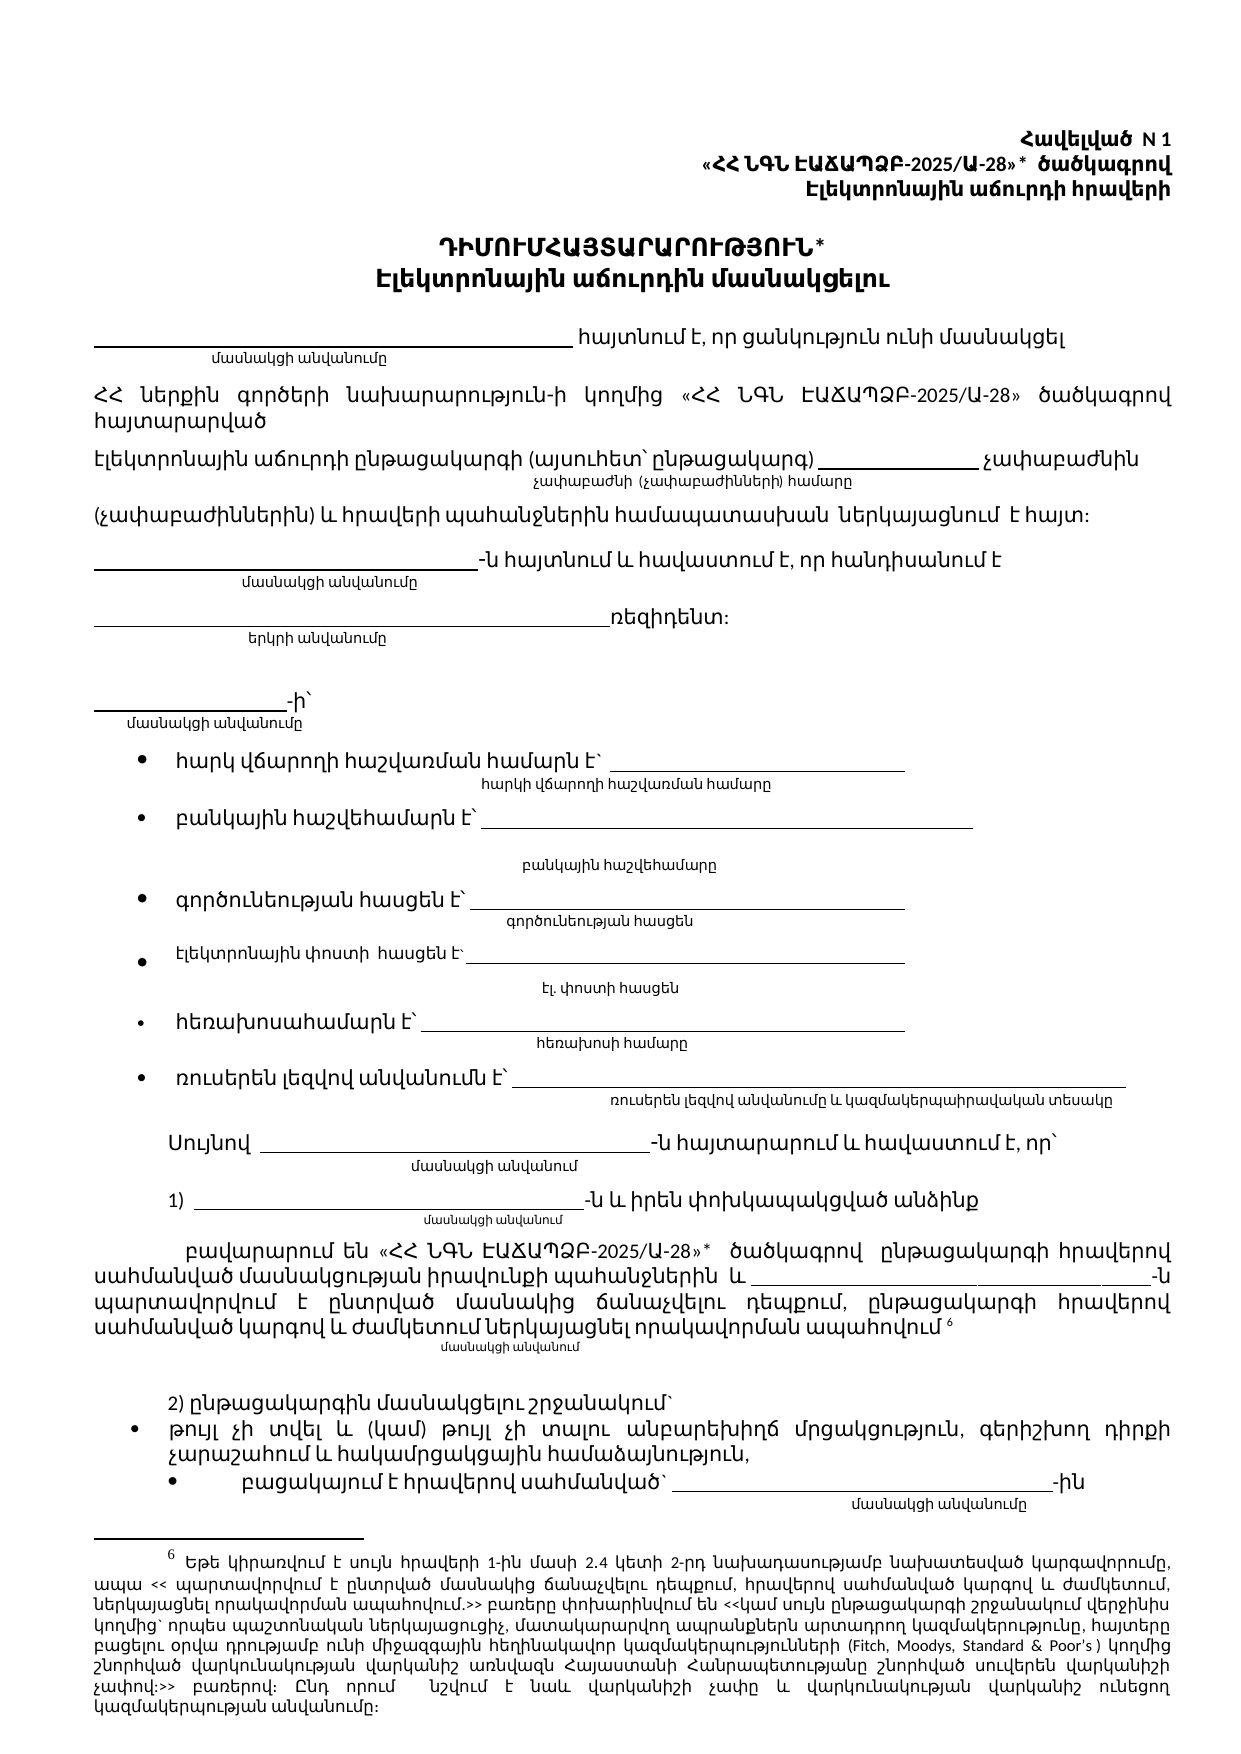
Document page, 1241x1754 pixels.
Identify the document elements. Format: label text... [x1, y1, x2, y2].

text մասնակցի անվանում [94, 1213, 1171, 1238]
text մասնակցի անվանում [94, 1157, 1171, 1187]
text Էլեկտրոնային աճուրդի հրավերի [94, 177, 1171, 202]
text Հավելված N 1 [94, 126, 1171, 151]
text չափաբաժնի (չափաբաժինների) համարը [94, 472, 1171, 502]
text մասնակցի անվանումը [94, 573, 1171, 604]
text հարկի վճարողի հաշվառման համարը [94, 775, 1171, 806]
text հայտնում է, որ ցանկություն ունի մասնակցել [94, 324, 1171, 349]
text ռեզիդենտ: [94, 604, 1171, 629]
text -ն հայտնում և հավաստում է, որ հանդիսանում է [94, 543, 1171, 573]
text ԴԻՄՈՒՄՀԱՅՏԱՐԱՐՈՒԹՅՈՒՆ* [94, 233, 1171, 263]
list բացակայում է հրավերով սահմանված` -ին [94, 1467, 1171, 1495]
text «ՀՀ ՆԳՆ ԷԱՃԱՊՁԲ-2025/Ա-28»* ծածկագրով [94, 151, 1171, 177]
text էլեկտրոնային աճուրդի ընթացակարգի (այսուհետ՝ ընթացակարգ) չափաբաժնին [94, 446, 1171, 472]
text երկրի անվանումը [94, 629, 1171, 660]
subtitle Էլեկտրոնային աճուրդին մասնակցելու [94, 263, 1171, 294]
text բավարարում են «ՀՀ ՆԳՆ ԷԱՃԱՊՁԲ-2025/Ա-28»* ծածկագրով ընթացակարգի հրավերով սահմանված մասնակցության իրավունքի պահանջներին և -ն պարտավորվում է ընտրված մասնակից ճանաչվելու դեպքում, ընթացակարգի հրավերով սահմանված կարգով և ժամկետում ներկայացնել որակավորման ապահովում [94, 1238, 1171, 1340]
text հեռախոսի համարը [462, 1035, 1171, 1065]
text գործունեության հասցեն [94, 913, 1171, 943]
list էլեկտրոնային փոստի հասցեն է՝ [138, 943, 1171, 979]
text ռուսերեն լեզվով անվանումը և կազմակերպաիրավական տեսակը [536, 1091, 1171, 1121]
text Սույնով -ն հայտարարում և հավաստում է, որ՝ [94, 1126, 1171, 1157]
text 1) -ն և իրեն փոխկապակցված անձինք [94, 1187, 1171, 1213]
text մասնակցի անվանումը [94, 349, 1171, 380]
text -ի՝ [94, 689, 1171, 714]
list ռուսերեն լեզվով անվանումն է՝ [138, 1065, 1171, 1091]
text մասնակցի անվանումը [94, 714, 1171, 744]
text բանկային հաշվեհամարը [94, 856, 1171, 887]
text մասնակցի անվանումը [94, 1495, 1171, 1525]
list գործունեության հասցեն է՝ [138, 887, 1171, 913]
list բանկային հաշվեհամարն է՝ [138, 806, 1171, 856]
text 2) ընթացակարգին մասնակցելու շրջանակում` [94, 1391, 1171, 1416]
text մասնակցի անվանում [94, 1340, 1171, 1365]
list հեռախոսահամարն է՝ [138, 1009, 1171, 1035]
text (չափաբաժիններին) և հրավերի պահանջներին համապատասխան ներկայացնում է հայտ: [94, 502, 1171, 528]
list հարկ վճարողի հաշվառման համարն է` [138, 744, 1171, 775]
list թույլ չի տվել և (կամ) թույլ չի տալու անբարեխիղճ մրցակցություն, գերիշխող դիրքի չարաշահում և հակամրցակցային համաձայնություն, [131, 1416, 1171, 1467]
text էլ. փոստի հասցեն [94, 979, 1171, 1009]
text ՀՀ ներքին գործերի նախարարություն-ի կողմից «ՀՀ ՆԳՆ ԷԱՃԱՊՁԲ-2025/Ա-28» ծածկագրով հայտարարված [94, 380, 1171, 433]
